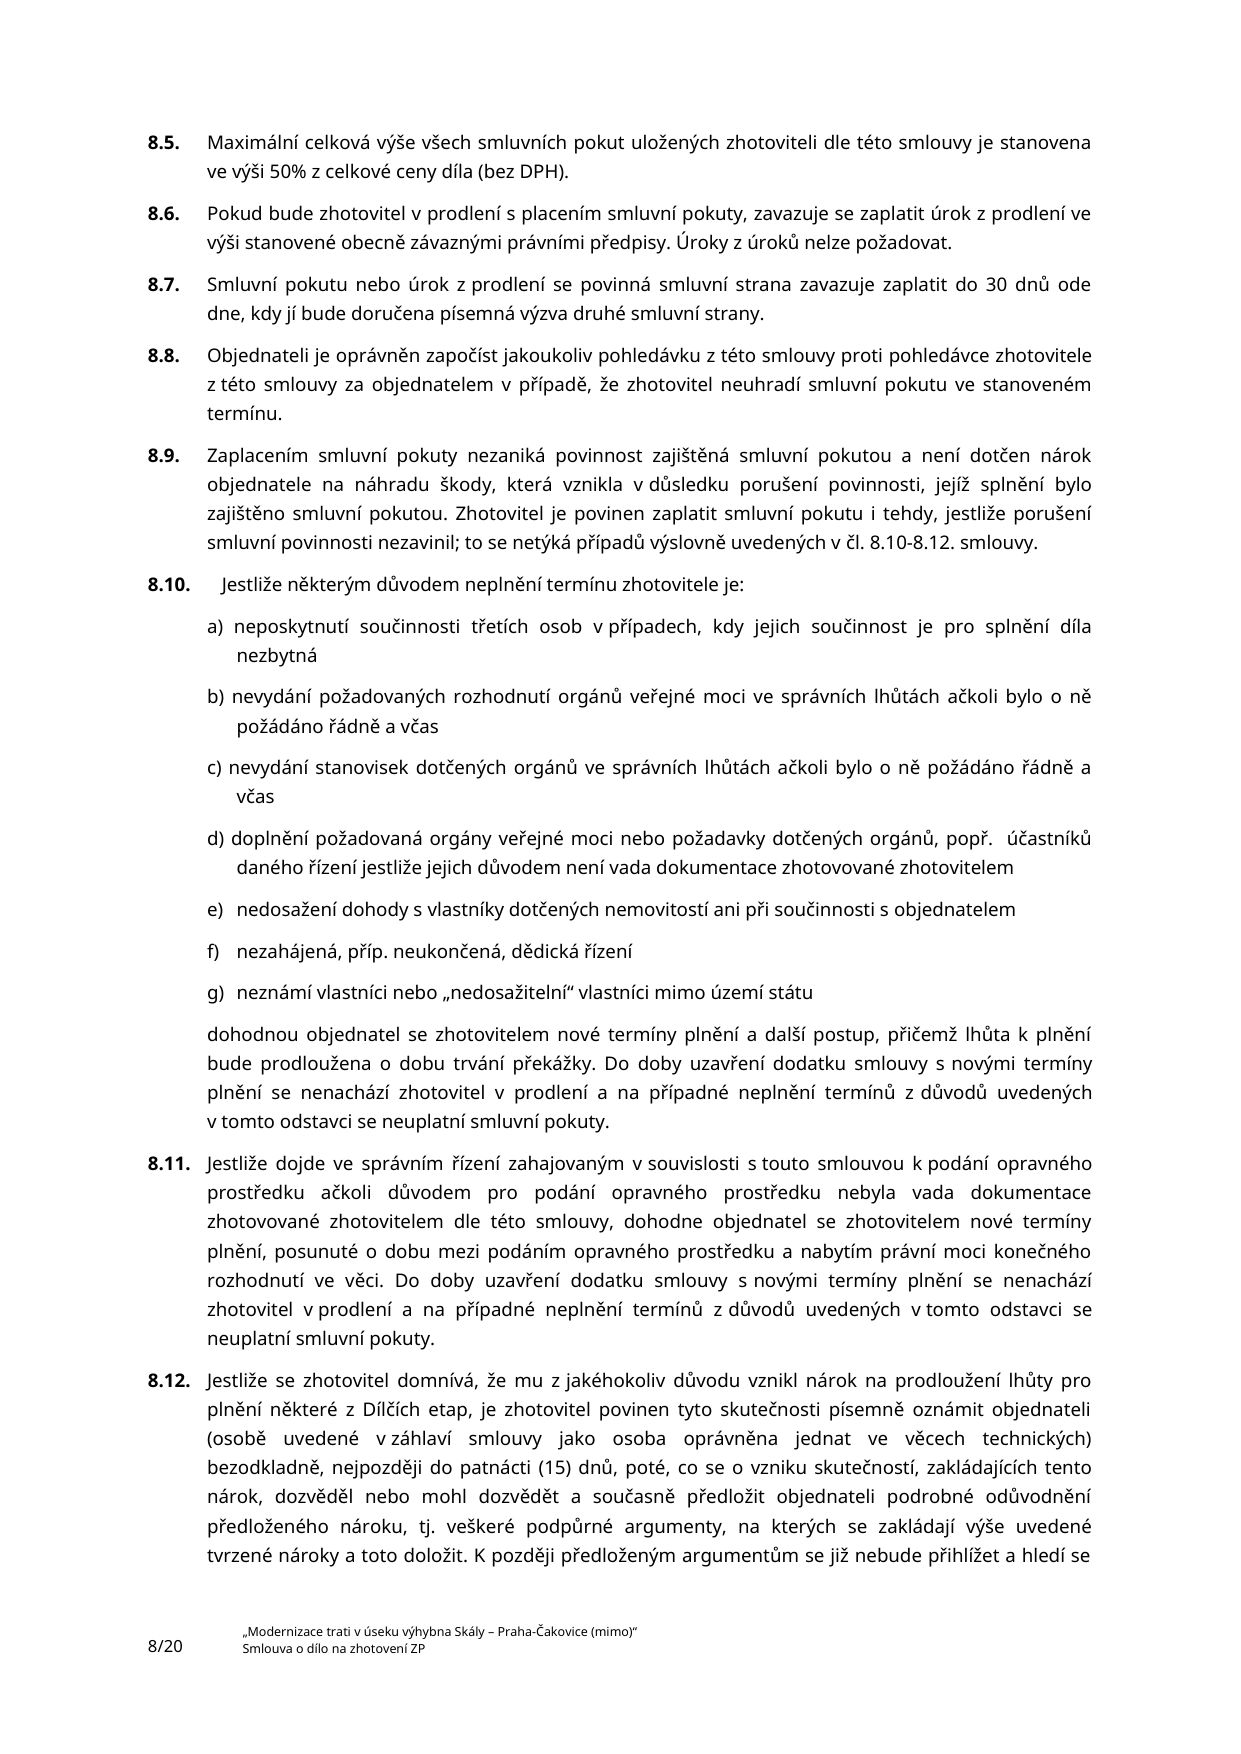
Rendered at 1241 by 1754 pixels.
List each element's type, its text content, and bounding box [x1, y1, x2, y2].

text d) doplnění požadovaná orgány veřejné moci nebo požadavky dotčených orgánů, popř. účastníků daného řízení jestliže jejich důvodem není vada dokumentace zhotovované zhotovitelem [207, 822, 1092, 881]
text 8.10. Jestliže některým důvodem neplnění termínu zhotovitele je: [148, 568, 1092, 597]
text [148, 1364, 1092, 1568]
text e) nedosažení dohody s vlastníky dotčených nemovitostí ani při součinnosti s objednatelem [207, 893, 1092, 922]
text 8.9. Zaplacením smluvní pokuty nezaniká povinnost zajištěná smluvní pokutou a není dotčen nárok objednatele na náhradu škody, která vznikla v důsledku porušení povinnosti, jejíž splnění bylo zajištěno smluvní pokutou. Zhotovitel je povinen zaplatit smluvní pokutu i tehdy, jestliže porušení smluvní povinnosti nezavinil; to se netýká případů výslovně uvedených v čl. 8.10-8.12. smlouvy. [148, 439, 1092, 556]
text c) nevydání stanovisek dotčených orgánů ve správních lhůtách ačkoli bylo o ně požádáno řádně a včas [207, 751, 1092, 810]
text a) neposkytnutí součinnosti třetích osob v případech, kdy jejich součinnost je pro splnění díla nezbytná [207, 610, 1092, 668]
text f) nezahájená, příp. neukončená, dědická řízení [207, 935, 1092, 964]
text g) neznámí vlastníci nebo „nedosažitelní“ vlastníci mimo území státu [207, 976, 1092, 1006]
text b) nevydání požadovaných rozhodnutí orgánů veřejné moci ve správních lhůtách ačkoli bylo o ně požádáno řádně a včas [207, 681, 1092, 739]
text 8.5. Maximální celková výše všech smluvních pokut uložených zhotoviteli dle této smlouvy je stanovena ve výši 50% z celkové ceny díla (bez DPH). [148, 126, 1092, 185]
text 8.11. Jestliže dojde ve správním řízení zahajovaným v souvislosti s touto smlouvou k podání opravného prostředku ačkoli důvodem pro podání opravného prostředku nebyla vada dokumentace zhotovované zhotovitelem dle této smlouvy, dohodne objednatel se zhotovitelem nové termíny plnění, posunuté o dobu mezi podáním opravného prostředku a nabytím právní moci konečného rozhodnutí ve věci. Do doby uzavření dodatku smlouvy s novými termíny plnění se nenachází zhotovitel v prodlení a na případné neplnění termínů z důvodů uvedených v tomto odstavci se neuplatní smluvní pokuty. [148, 1147, 1092, 1351]
text 8.7. Smluvní pokutu nebo úrok z prodlení se povinná smluvní strana zavazuje zaplatit do 30 dnů ode dne, kdy jí bude doručena písemná výzva druhé smluvní strany. [148, 268, 1092, 326]
text 8.6. Pokud bude zhotovitel v prodlení s placením smluvní pokuty, zavazuje se zaplatit úrok z prodlení ve výši stanovené obecně závaznými právními předpisy. Úroky z úroků nelze požadovat. [148, 197, 1092, 256]
text 8.8. Objednateli je oprávněn započíst jakoukoliv pohledávku z této smlouvy proti pohledávce zhotovitele z této smlouvy za objednatelem v případě, že zhotovitel neuhradí smluvní pokutu ve stanoveném termínu. [148, 339, 1092, 426]
text dohodnou objednatel se zhotovitelem nové termíny plnění a další postup, přičemž lhůta k plnění bude prodloužena o dobu trvání překážky. Do doby uzavření dodatku smlouvy s novými termíny plnění se nenachází zhotovitel v prodlení a na případné neplnění termínů z důvodů uvedených v tomto odstavci se neuplatní smluvní pokuty. [207, 1018, 1092, 1135]
